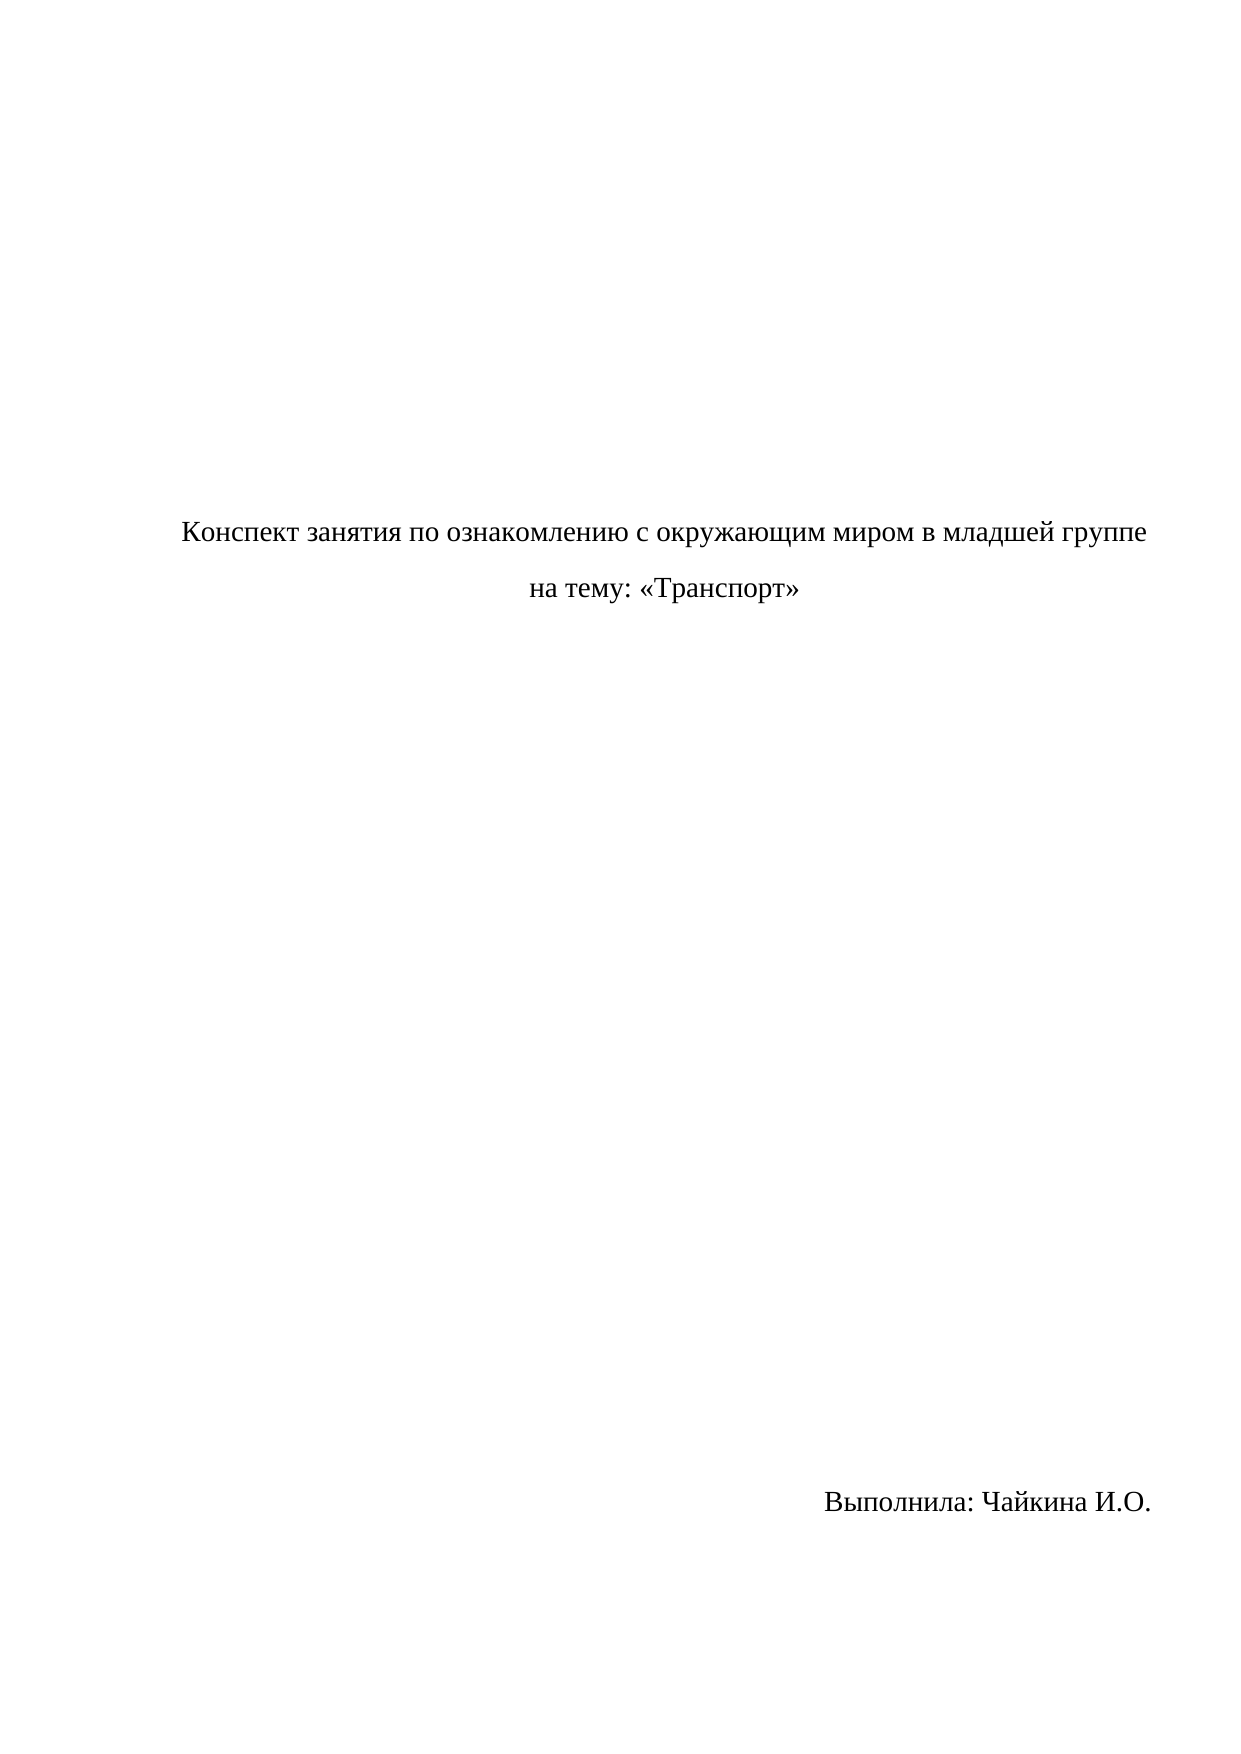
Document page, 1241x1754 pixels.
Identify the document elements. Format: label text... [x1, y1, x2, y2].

text Конспект занятия по ознакомлению с окружающим миром в младшей группе [177, 514, 1152, 547]
text на тему: «Транспорт» [177, 570, 1152, 604]
text Выполнила: Чайкина И.О. [177, 1484, 1152, 1517]
